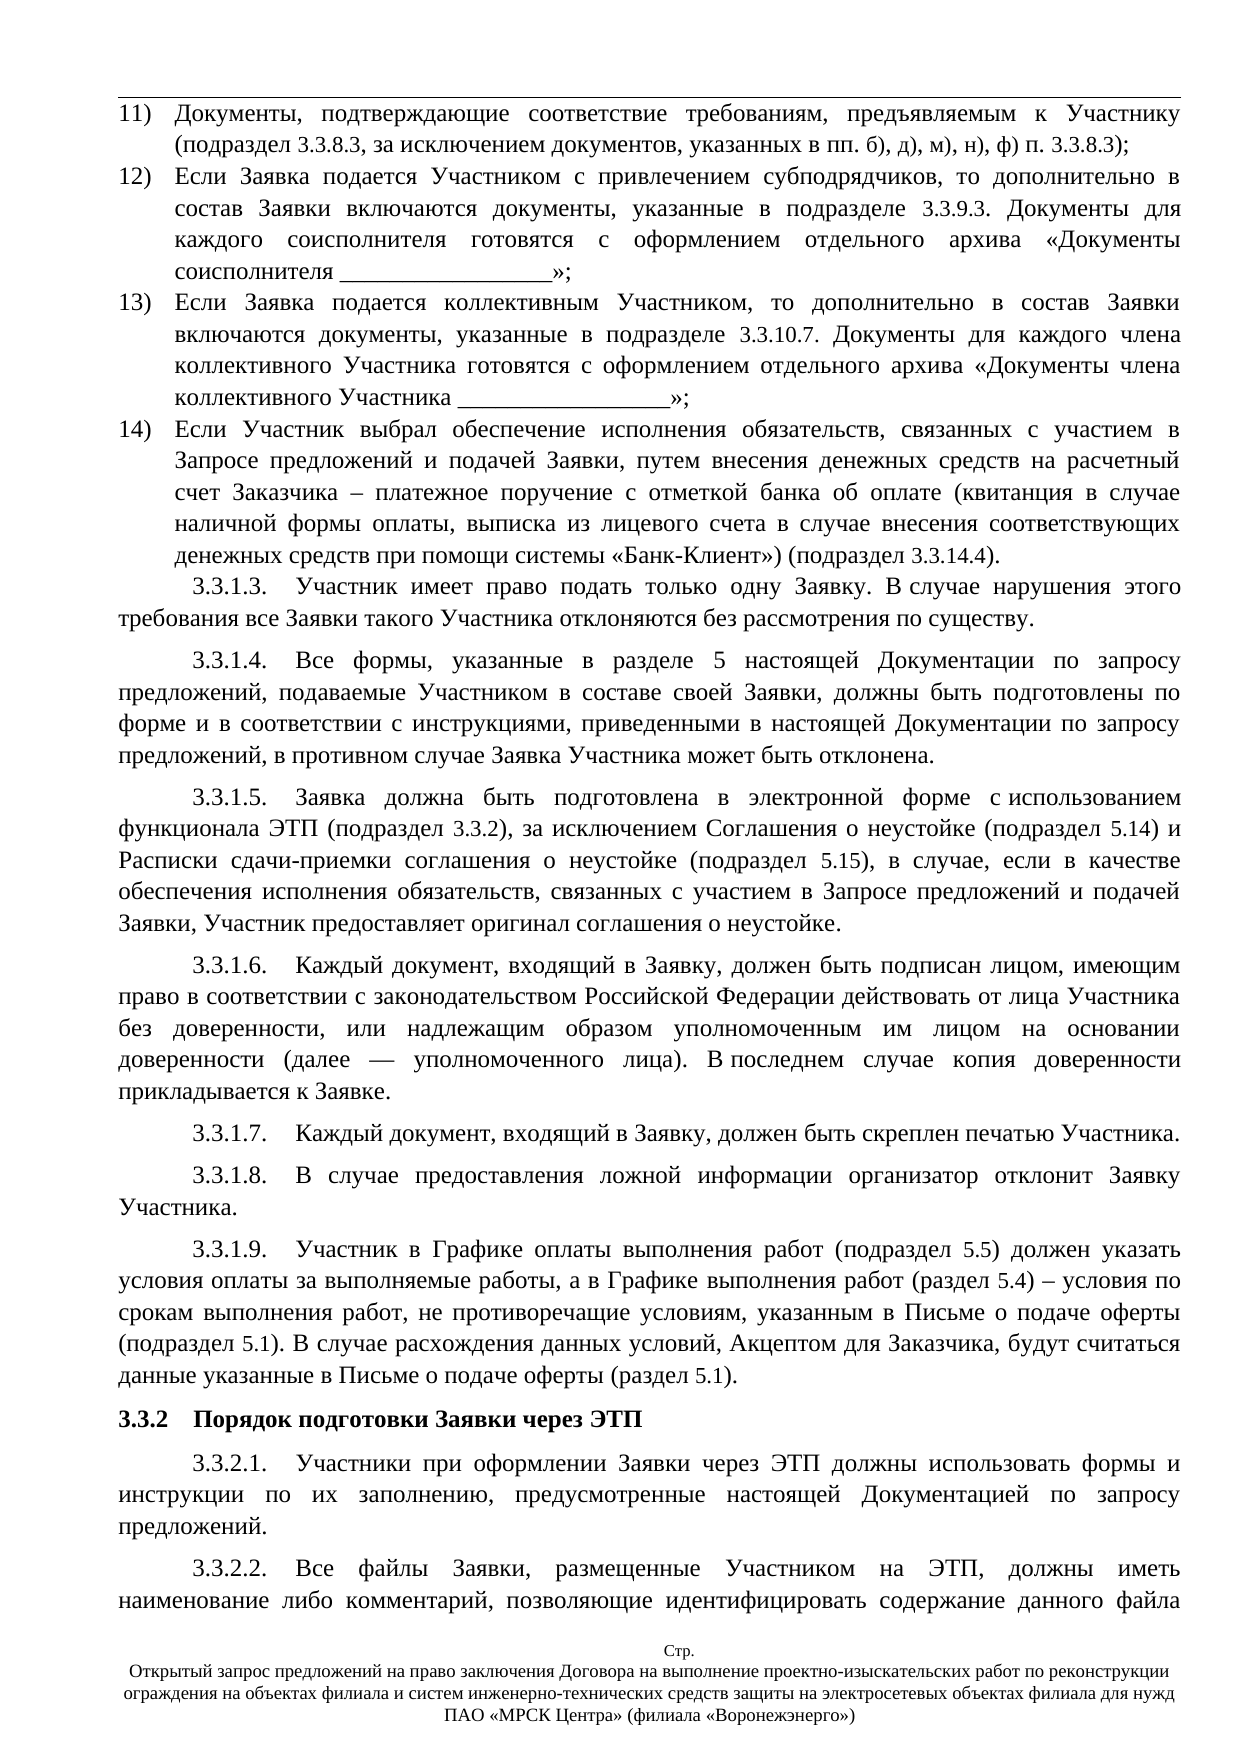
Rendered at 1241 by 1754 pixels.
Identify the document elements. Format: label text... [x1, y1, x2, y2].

list Участники при оформлении Заявки через ЭТП должны использовать формы и инструкции по их заполнению, предусмотренные настоящей Документацией по запросу предложений. [118, 1448, 1181, 1540]
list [118, 1553, 1181, 1613]
list Заявка должна быть подготовлена в электронной форме с использованием функционала ЭТП (подраздел 3.3.2), за исключением Соглашения о неустойке (подраздел 5.14) и Расписки сдачи-приемки соглашения о неустойке (подраздел 5.15), в случае, если в качестве обеспечения исполнения обязательств, связанных с участием в Запросе предложений и подачей Заявки, Участник предоставляет оригинал соглашения о неустойке. [118, 782, 1181, 937]
list Участник в Графике оплаты выполнения работ (подраздел 5.5) должен указать условия оплаты за выполняемые работы, а в Графике выполнения работ (раздел 5.4) – условия по срокам выполнения работ, не противоречащие условиям, указанным в Письме о подаче оферты (подраздел 5.1). В случае расхождения данных условий, Акцептом для Заказчика, будут считаться данные указанные в Письме о подаче оферты (раздел 5.1). [118, 1234, 1181, 1389]
subtitle Порядок подготовки Заявки через ЭТП [118, 1404, 1181, 1433]
list Все формы, указанные в разделе 5 настоящей Документации по запросу предложений, подаваемые Участником в составе своей Заявки, должны быть подготовлены по форме и в соответствии с инструкциями, приведенными в настоящей Документации по запросу предложений, в противном случае Заявка Участника может быть отклонена. [118, 645, 1181, 768]
list Участник имеет право подать только одну Заявку. В случае нарушения этого требования все Заявки такого Участника отклоняются без рассмотрения по существу. [118, 571, 1181, 632]
list Если Заявка подается Участником с привлечением субподрядчиков, то дополнительно в состав Заявки включаются документы, указанные в подразделе 3.3.9.3. Документы для каждого соисполнителя готовятся с оформлением отдельного архива «Документы соисполнителя _________________»; [118, 161, 1181, 284]
list В случае предоставления ложной информации организатор отклонит Заявку Участника. [118, 1160, 1181, 1220]
list Если Заявка подается коллективным Участником, то дополнительно в состав Заявки включаются документы, указанные в подразделе 3.3.10.7. Документы для каждого члена коллективного Участника готовятся с оформлением отдельного архива «Документы члена коллективного Участника _________________»; [118, 287, 1181, 411]
list Каждый документ, входящий в Заявку, должен быть скреплен печатью Участника. [118, 1118, 1181, 1147]
list Если Участник выбрал обеспечение исполнения обязательств, связанных с участием в Запросе предложений и подачей Заявки, путем внесения денежных средств на расчетный счет Заказчика – платежное поручение с отметкой банка об оплате (квитанция в случае наличной формы оплаты, выписка из лицевого счета в случае внесения соответствующих денежных средств при помощи системы «Банк-Клиент») (подраздел 3.3.14.4). [118, 414, 1181, 569]
list Документы, подтверждающие соответствие требованиям, предъявляемым к Участнику (подраздел 3.3.8.3, за исключением документов, указанных в пп. б), д), м), н), ф) п. 3.3.8.3); [118, 98, 1181, 158]
list Каждый документ, входящий в Заявку, должен быть подписан лицом, имеющим право в соответствии с законодательством Российской Федерации действовать от лица Участника без доверенности, или надлежащим образом уполномоченным им лицом на основании доверенности (далее — уполномоченного лица). В последнем случае копия доверенности прикладывается к Заявке. [118, 950, 1181, 1105]
